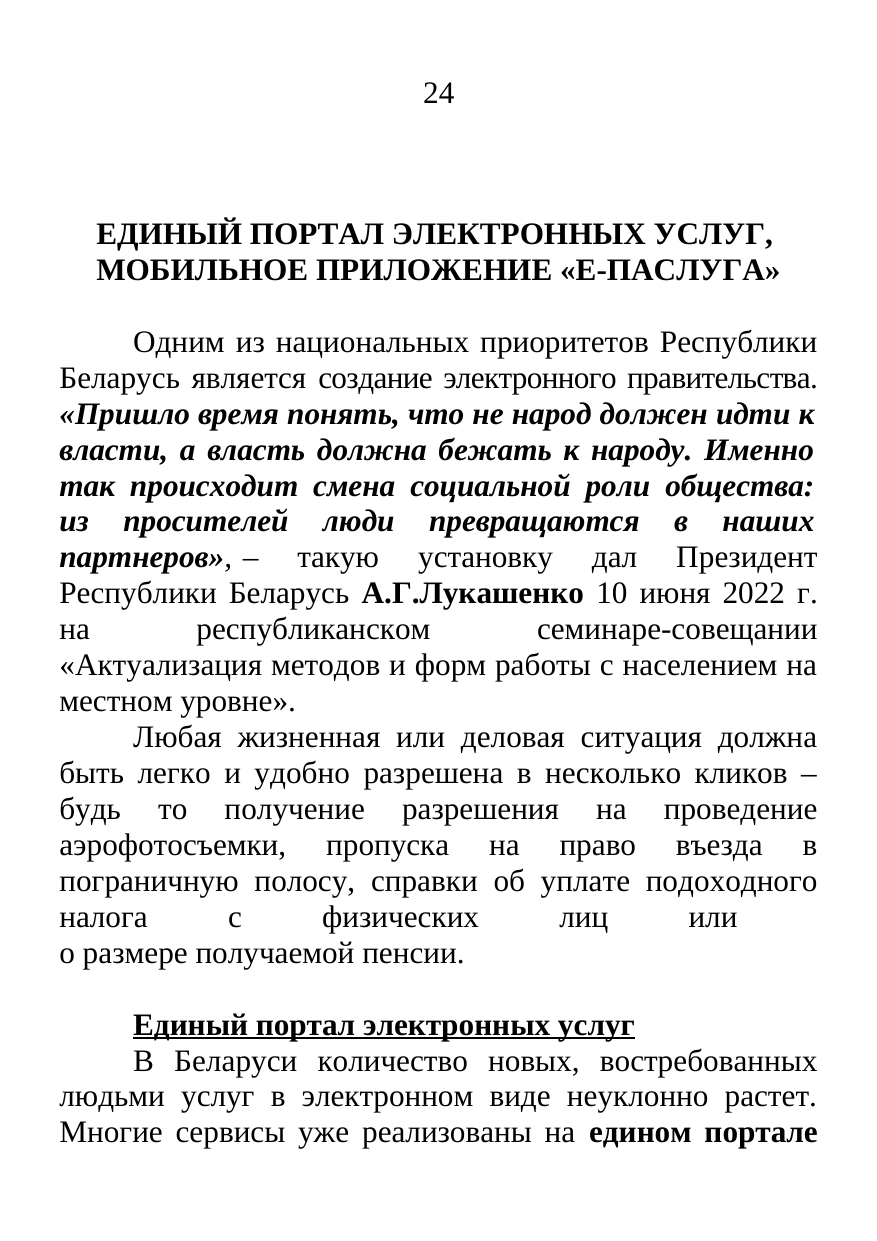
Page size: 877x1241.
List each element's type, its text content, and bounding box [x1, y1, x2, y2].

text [59, 1042, 818, 1149]
text ЕДИНЫЙ ПОРТАЛ ЭЛЕКТРОННЫХ УСЛУГ, МОБИЛЬНОЕ ПРИЛОЖЕНИЕ «Е-ПАСЛУГА» [59, 215, 818, 287]
text Любая жизненная или деловая ситуация должна быть легко и удобно разрешена в несколько кликов – будь то получение разрешения на проведение аэрофотосъемки, пропуска на право въезда в пограничную полосу, справки об уплате подоходного налога с физических лиц или о размере получаемой пенсии. [59, 718, 818, 970]
text Одним из национальных приоритетов Республики Беларусь является создание электронного правительства. «Пришло время понять, что не народ должен идти к власти, а власть должна бежать к народу. Именно так происходит смена социальной роли общества: из просителей люди превращаются в наших партнеров», – такую установку дал Президент Республики Беларусь А.Г.Лукашенко 10 июня 2022 г. на республиканском семинаре-совещании «Актуализация методов и форм работы с населением на местном уровне». [59, 323, 818, 718]
text Единый портал электронных услуг [59, 1006, 818, 1042]
